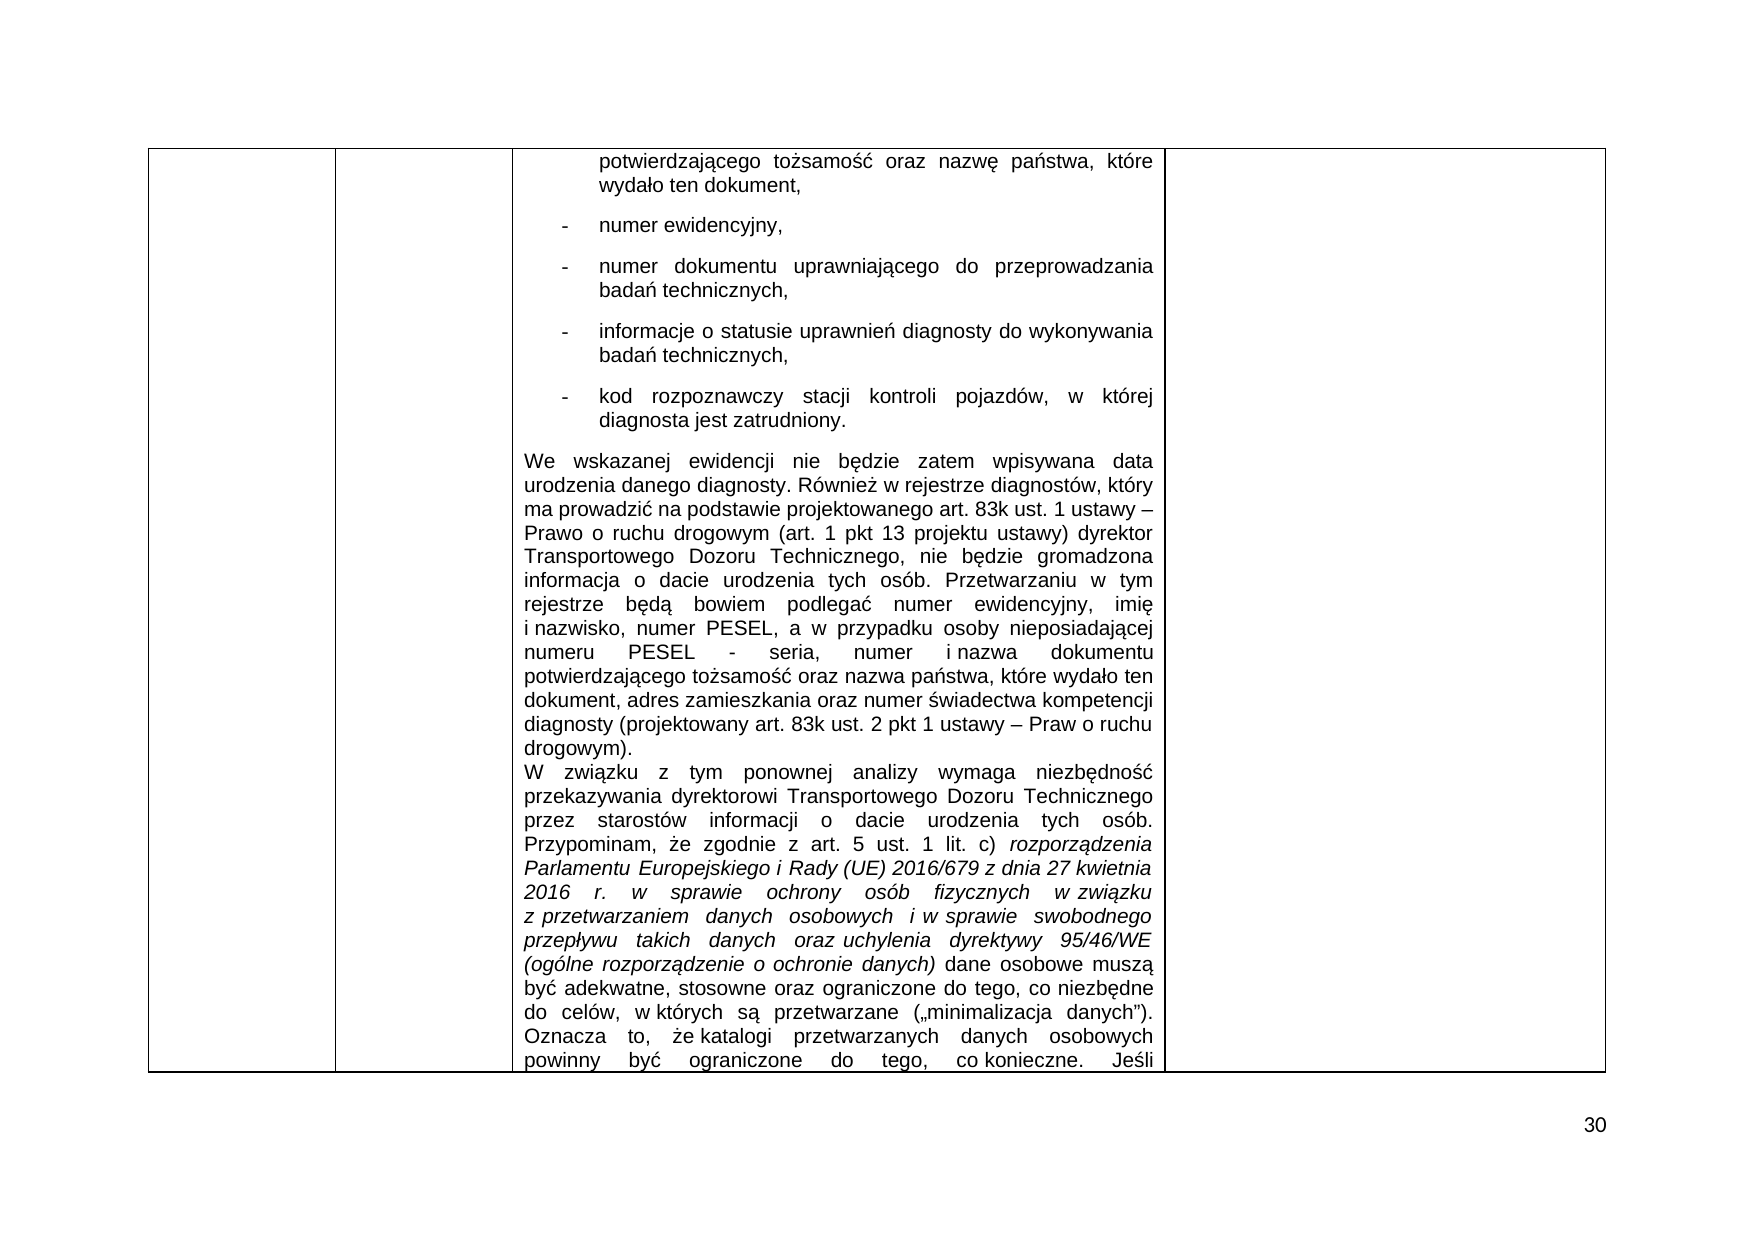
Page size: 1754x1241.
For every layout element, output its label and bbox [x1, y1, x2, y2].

table_cell [513, 149, 1164, 1071]
table_cell [1166, 149, 1605, 1071]
table_cell [336, 149, 512, 1071]
